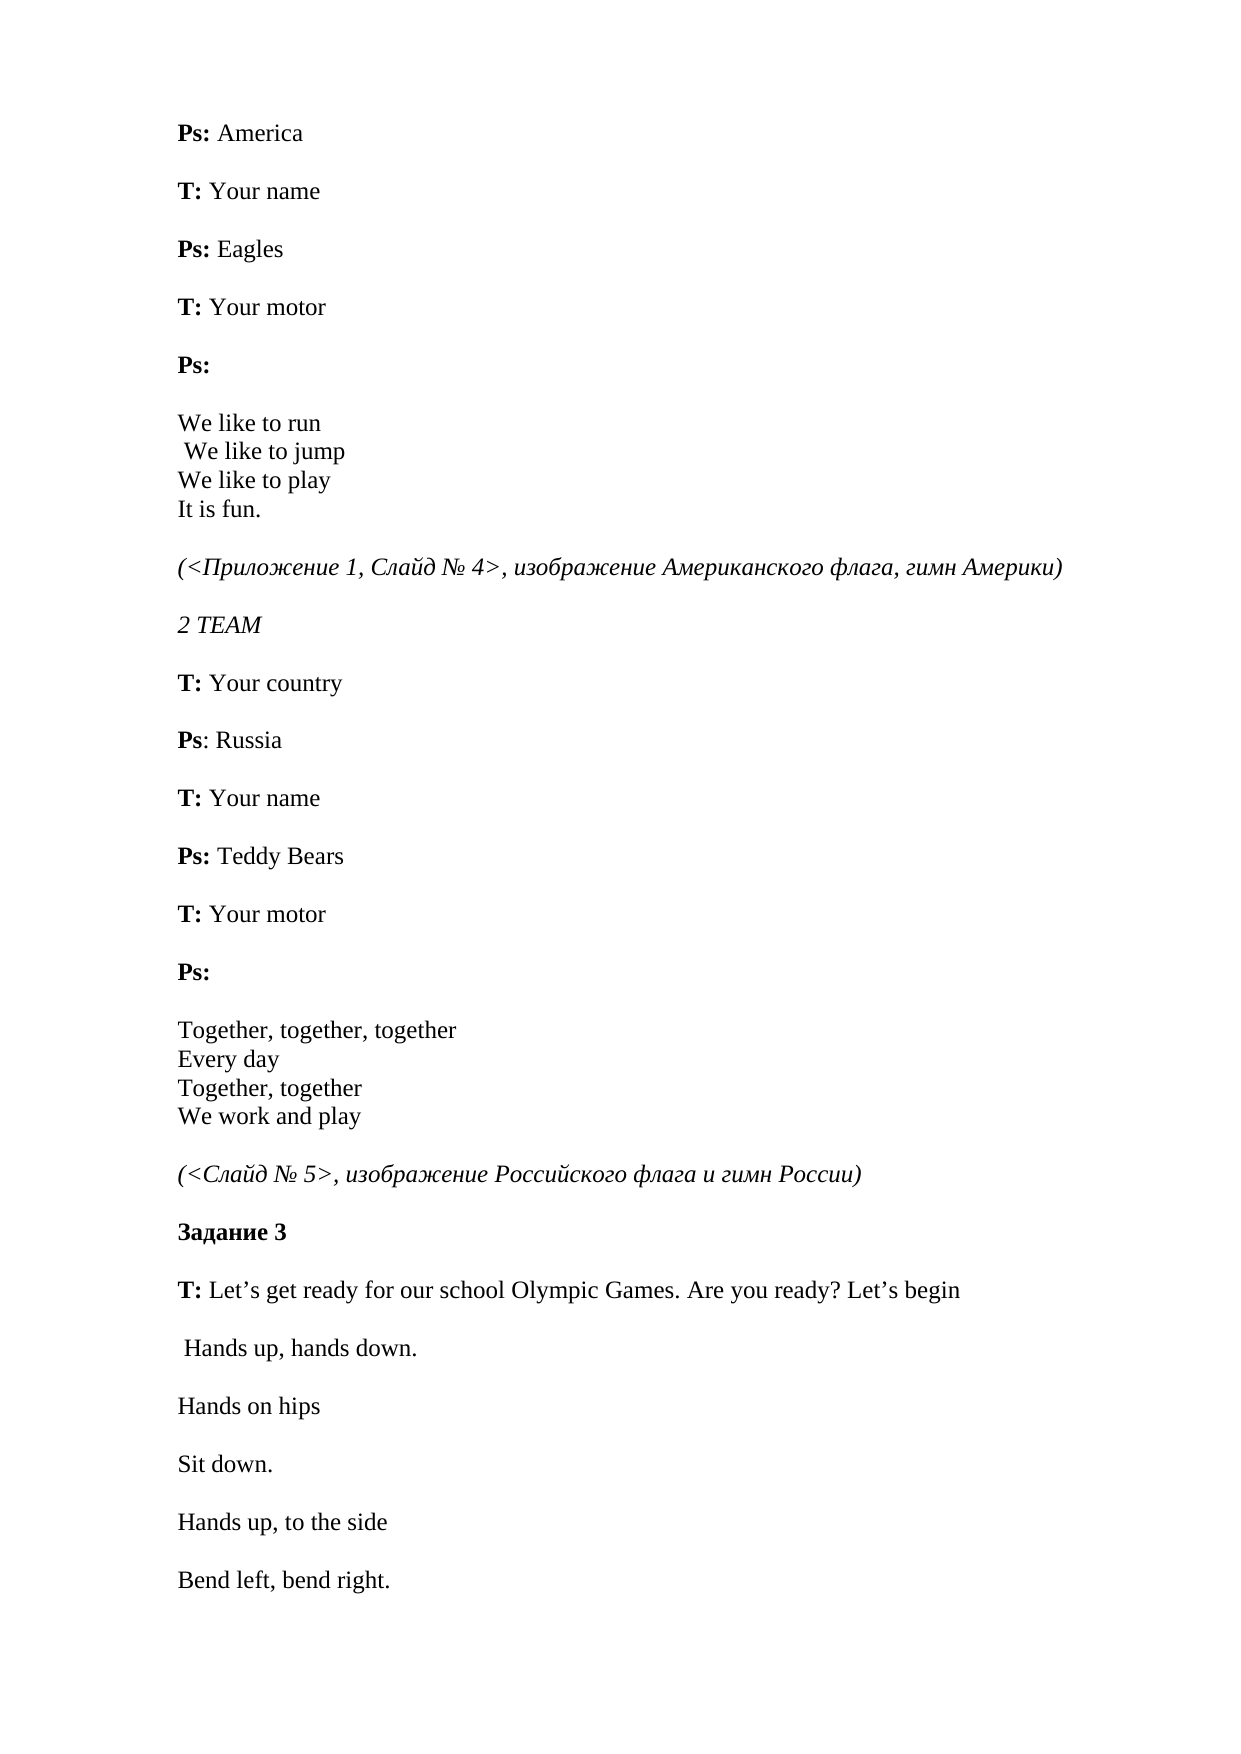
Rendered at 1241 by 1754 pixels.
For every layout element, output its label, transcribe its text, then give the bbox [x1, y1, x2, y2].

text Ps: Eagles [177, 234, 1152, 263]
text We like to run We like to jump We like to play It is fun. [177, 408, 1152, 523]
text Ps: America [177, 118, 1152, 147]
text T: Your country [177, 668, 1152, 696]
text Hands up, to the side [177, 1507, 1152, 1536]
text Задание 3 [177, 1217, 1152, 1246]
text Ps: [177, 350, 1152, 378]
text Hands up, hands down. [177, 1333, 1152, 1362]
text 2 TEAM [177, 610, 1152, 638]
text Bend left, bend right. [177, 1565, 1152, 1593]
text Ps: [177, 957, 1152, 986]
text Sit down. [177, 1449, 1152, 1478]
text Ps: Russia [177, 726, 1152, 754]
text Together, together, together Every day Together, together We work and play [177, 1015, 1152, 1130]
text Hands on hips [177, 1391, 1152, 1420]
text T: Your name [177, 176, 1152, 205]
text (<Приложение 1, Слайд № 4>, изображение Американского флага, гимн Америки) [177, 552, 1152, 581]
text T: Your motor [177, 899, 1152, 928]
text Ps: Teddy Bears [177, 841, 1152, 870]
text T: Your name [177, 783, 1152, 812]
text T: Let’s get ready for our school Olympic Games. Are you ready? Let’s begin [177, 1275, 1152, 1304]
text (<Слайд № 5>, изображение Российского флага и гимн России) [177, 1159, 1152, 1188]
text T: Your motor [177, 292, 1152, 321]
